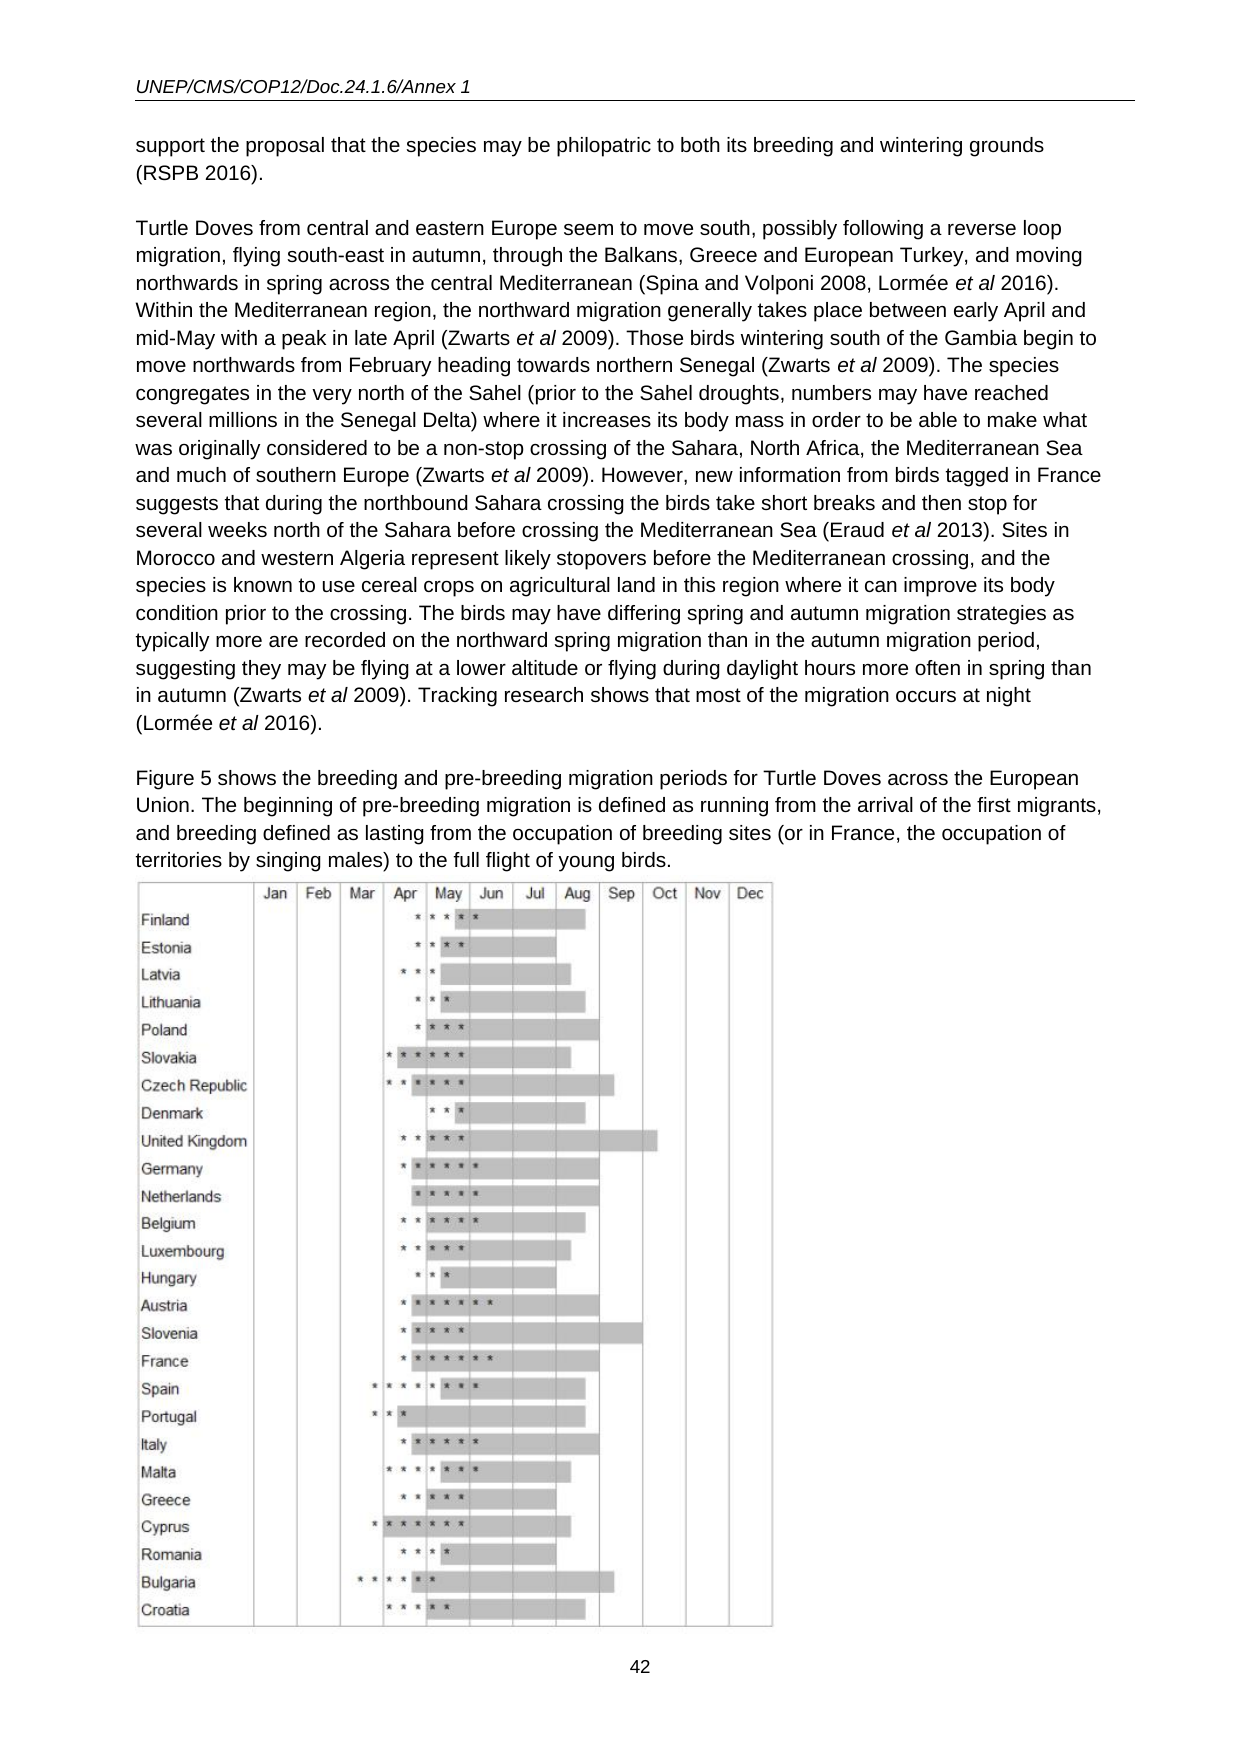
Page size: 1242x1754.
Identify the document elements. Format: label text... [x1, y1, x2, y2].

text Turtle Doves from central and eastern Europe seem to move south, possibly following a reverse loop migration, flying south-east in autumn, through the Balkans, Greece and European Turkey, and moving northwards in spring across the central Mediterranean (Spina and Volponi 2008, Lormée et al 2016). Within the Mediterranean region, the northward migration generally takes place between early April and mid-May with a peak in late April (Zwarts et al 2009). Those birds wintering south of the Gambia begin to move northwards from February heading towards northern Senegal (Zwarts et al 2009). The species congregates in the very north of the Sahel (prior to the Sahel droughts, numbers may have reached several millions in the Senegal Delta) where it increases its body mass in order to be able to make what was originally considered to be a non-stop crossing of the Sahara, North Africa, the Mediterranean Sea and much of southern Europe (Zwarts et al 2009). However, new information from birds tagged in France suggests that during the northbound Sahara crossing the birds take short breaks and then stop for several weeks north of the Sahara before crossing the Mediterranean Sea (Eraud et al 2013). Sites in Morocco and western Algeria represent likely stopovers before the Mediterranean crossing, and the species is known to use cereal crops on agricultural land in this region where it can improve its body condition prior to the crossing. The birds may have differing spring and autumn migration strategies as typically more are recorded on the northward spring migration than in the autumn migration period, suggesting they may be flying at a lower altitude or flying during daylight hours more often in spring than in autumn (Zwarts et al 2009). Tracking research shows that most of the migration occurs at night (Lormée et al 2016). [135, 215, 1106, 734]
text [135, 133, 1106, 184]
text Figure 5 shows the breeding and pre-breeding migration periods for Turtle Doves across the European Union. The beginning of pre-breeding migration is defined as running from the arrival of the first migrants, and breeding defined as lasting from the occupation of breeding sites (or in France, the occupation of territories by singing males) to the full flight of young birds. [135, 765, 1106, 872]
picture [135, 875, 777, 1634]
